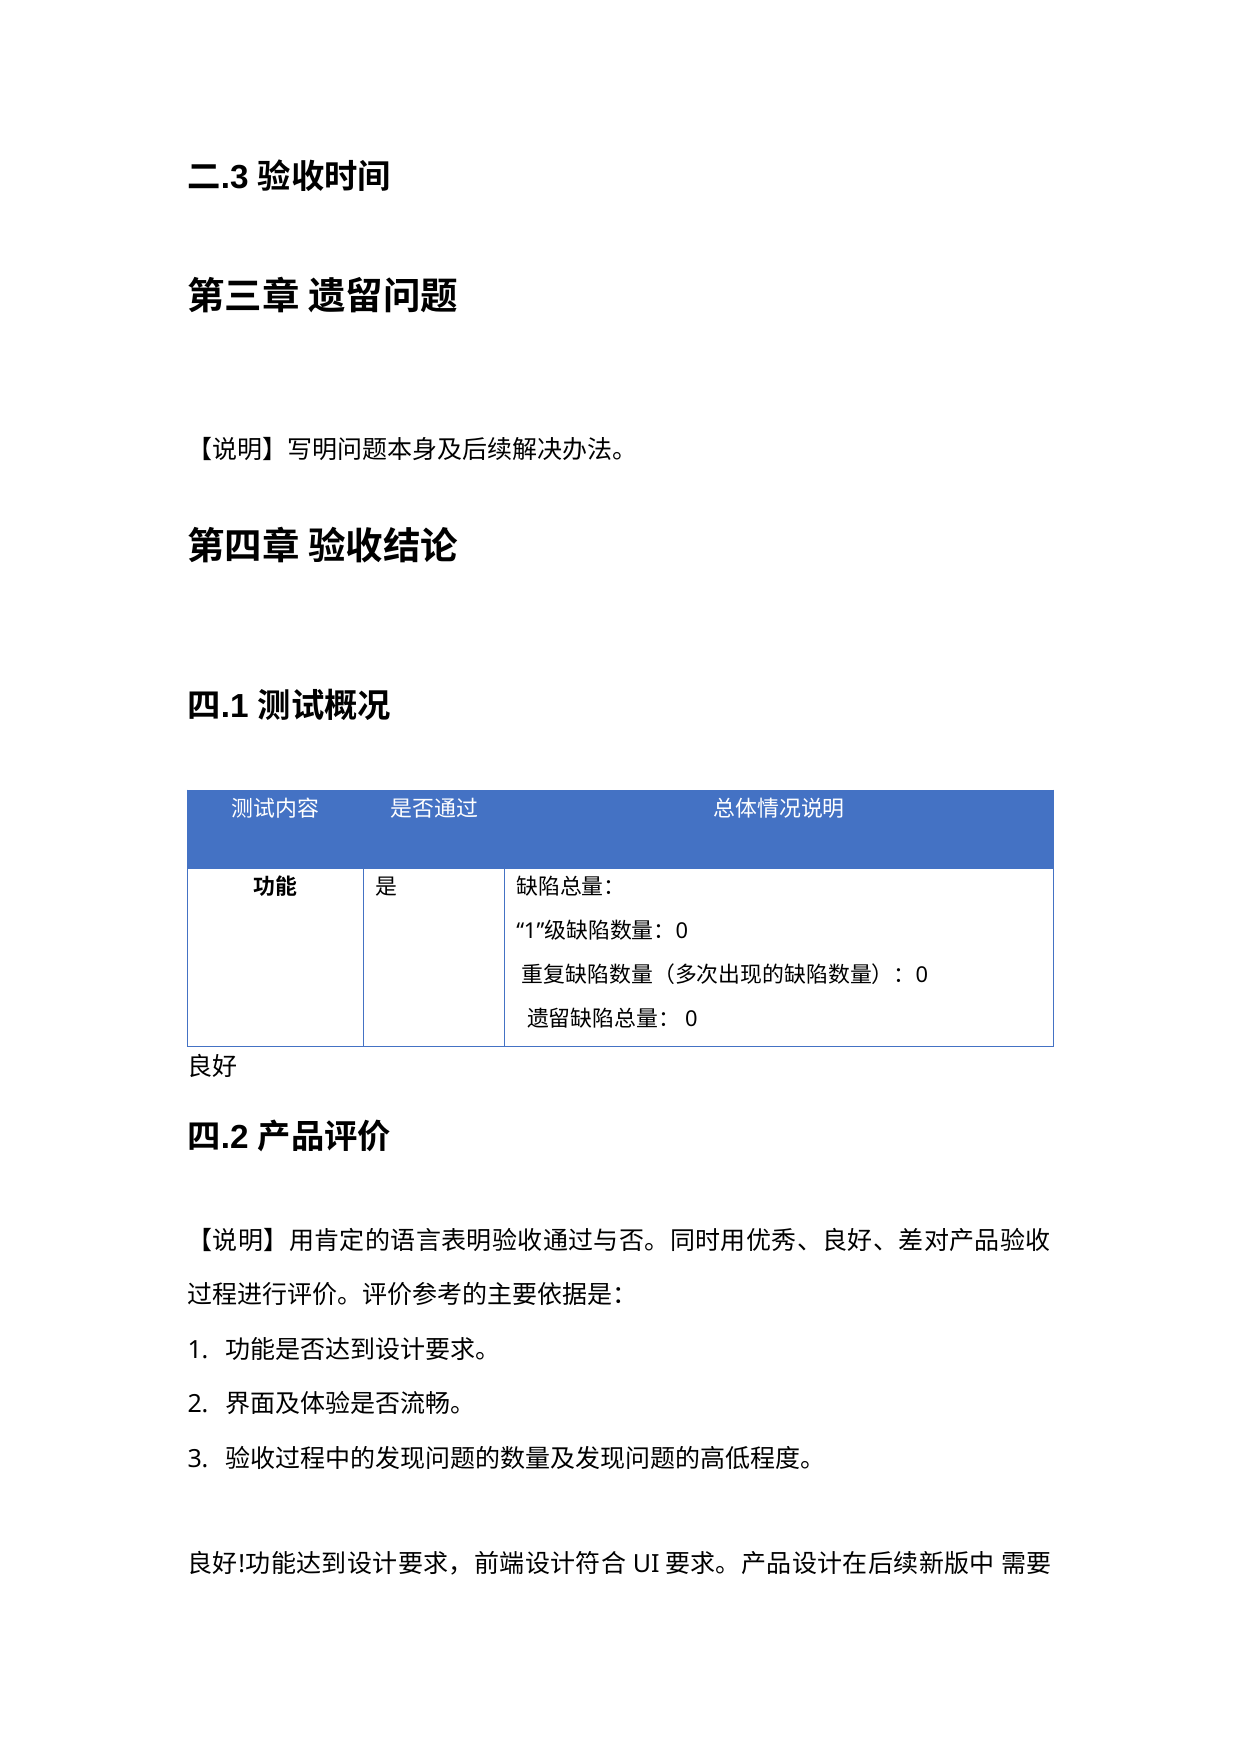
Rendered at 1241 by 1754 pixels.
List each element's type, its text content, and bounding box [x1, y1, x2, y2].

text 【说明】用肯定的语言表明验收通过与否。同时用优秀、良好、差对产品验收过程进行评价。评价参考的主要依据是： [187, 1221, 1053, 1311]
table_header 总体情况说明 [505, 791, 1053, 868]
table_header 测试内容 [188, 791, 363, 868]
text 【说明】写明问题本身及后续解决办法。 [187, 429, 1053, 465]
subtitle 遗留问题 [187, 266, 1053, 320]
list 功能是否达到设计要求。 [187, 1329, 1053, 1366]
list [187, 1543, 1053, 1580]
table_cell 是 [364, 869, 504, 1046]
table_cell 功能 [188, 869, 363, 1046]
subtitle 验收时间 [187, 150, 1053, 198]
table_header 是否通过 [364, 791, 504, 868]
text 良好 [187, 1047, 1053, 1083]
subtitle 测试概况 [187, 679, 1053, 727]
subtitle 产品评价 [187, 1110, 1053, 1158]
list 验收过程中的发现问题的数量及发现问题的高低程度。 [187, 1438, 1053, 1474]
subtitle 验收结论 [187, 516, 1053, 570]
table_cell 缺陷总量： “1”级缺陷数量：0 重复缺陷数量（多次出现的缺陷数量）：0 遗留缺陷总量： 0 [505, 869, 1053, 1046]
list 界面及体验是否流畅。 [187, 1384, 1053, 1420]
